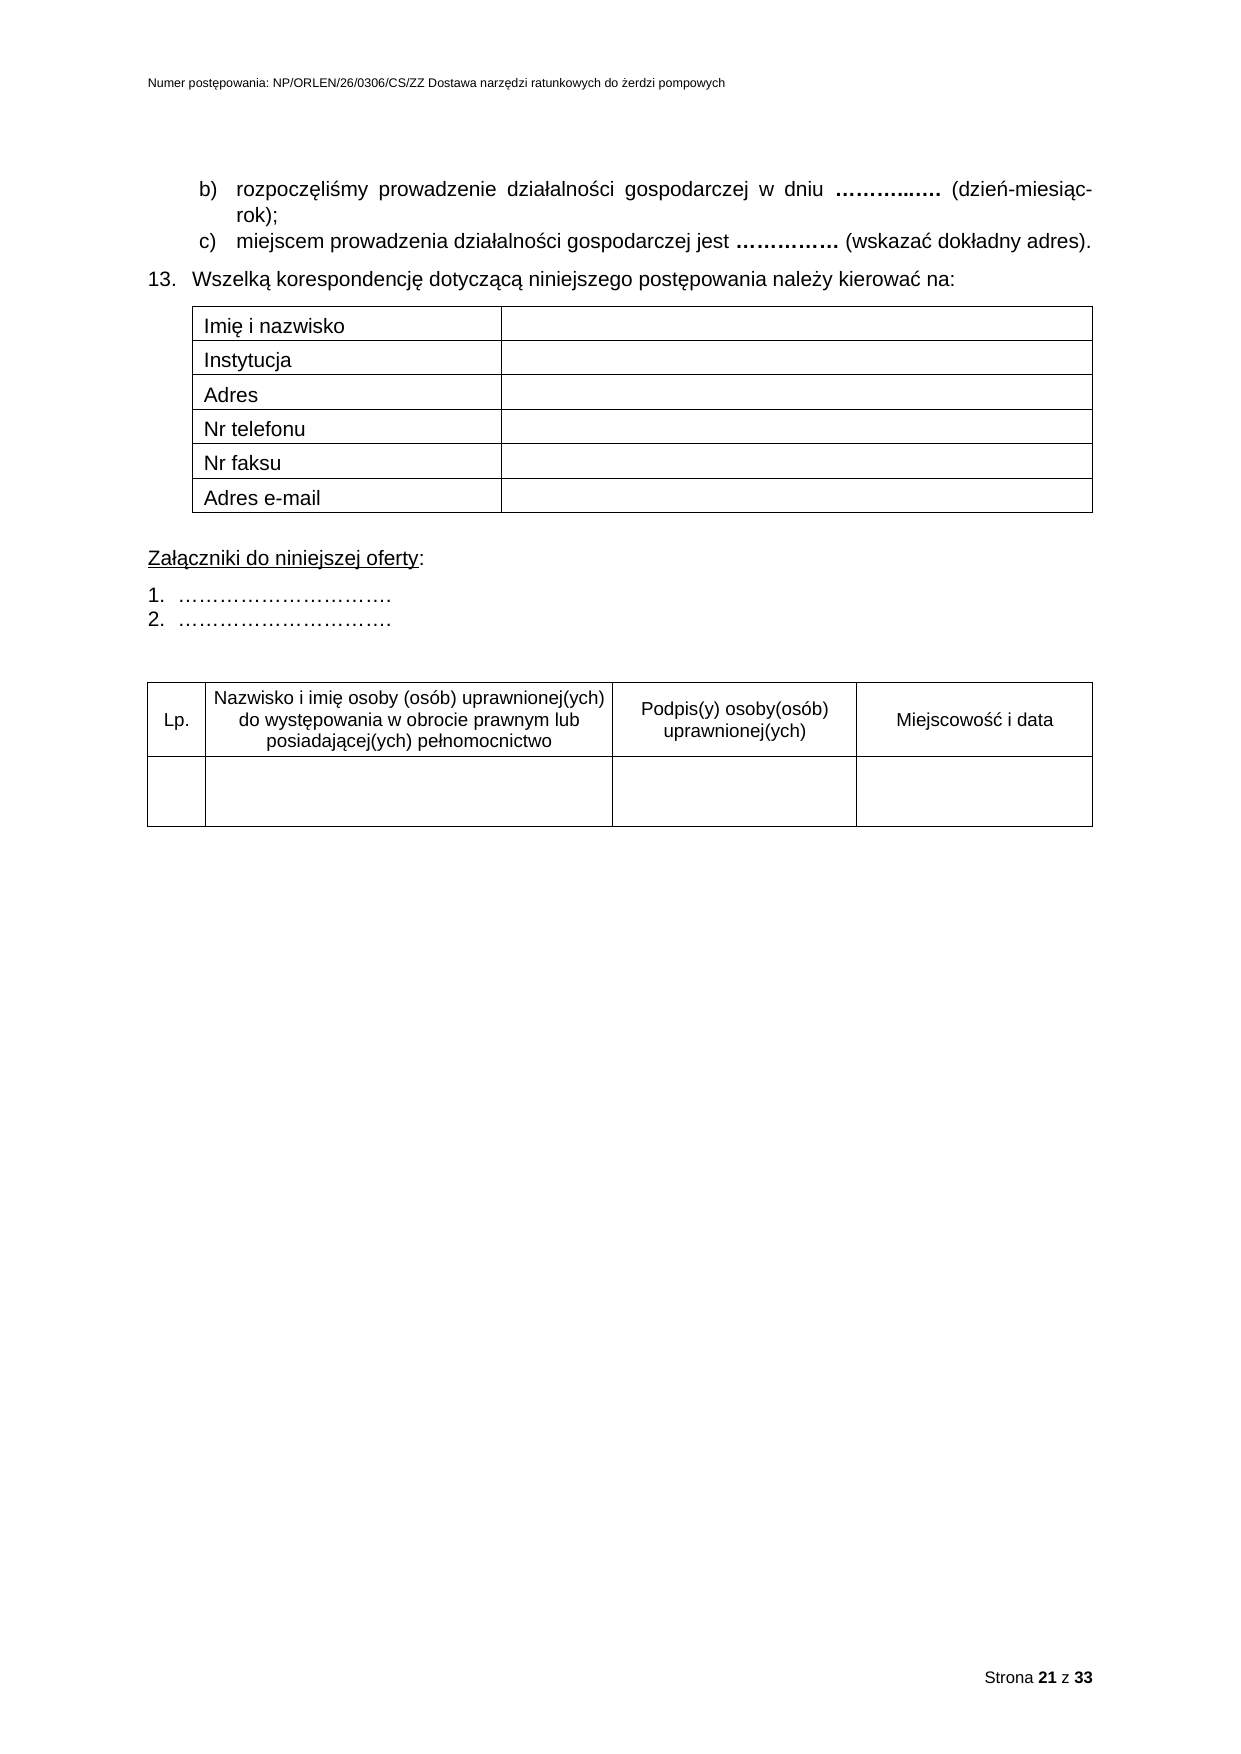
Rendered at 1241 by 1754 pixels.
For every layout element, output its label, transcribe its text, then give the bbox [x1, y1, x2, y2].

table_cell [148, 757, 205, 826]
table_header Podpis(y) osoby(osób) uprawnionej(ych) [613, 683, 856, 756]
table_header Imię i nazwisko [193, 307, 501, 340]
list rozpoczęliśmy prowadzenie działalności gospodarczej w dniu ………...…. (dzień-miesiąc-rok); [199, 177, 1093, 227]
table_cell [857, 757, 1092, 826]
text Wszelką korespondencję dotyczącą niniejszego postępowania należy kierować na: [148, 267, 1093, 291]
table_cell Instytucja [193, 341, 501, 374]
list miejscem prowadzenia działalności gospodarczej jest …………… (wskazać dokładny adres). [199, 229, 1093, 253]
table_cell Nr telefonu [193, 410, 501, 443]
table_cell [206, 757, 612, 826]
table_cell [502, 375, 1092, 409]
table_header Miejscowość i data [857, 683, 1092, 756]
table_header Nazwisko i imię osoby (osób) uprawnionej(ych) do występowania w obrocie prawnym lub posiadającej(ych) pełnomocnictwo [206, 683, 612, 756]
table_cell [502, 341, 1092, 374]
table_cell Adres e-mail [193, 479, 501, 512]
table_cell [502, 479, 1092, 512]
table_header Lp. [148, 683, 205, 756]
list …………………………. [148, 607, 1093, 631]
table_header [502, 307, 1092, 340]
text Załączniki do niniejszej oferty: [148, 546, 1093, 570]
list …………………………. [148, 583, 1093, 607]
table_cell [613, 757, 856, 826]
table_cell Adres [193, 375, 501, 409]
table_cell Nr faksu [193, 444, 501, 477]
table_cell [502, 444, 1092, 477]
table_cell [502, 410, 1092, 443]
